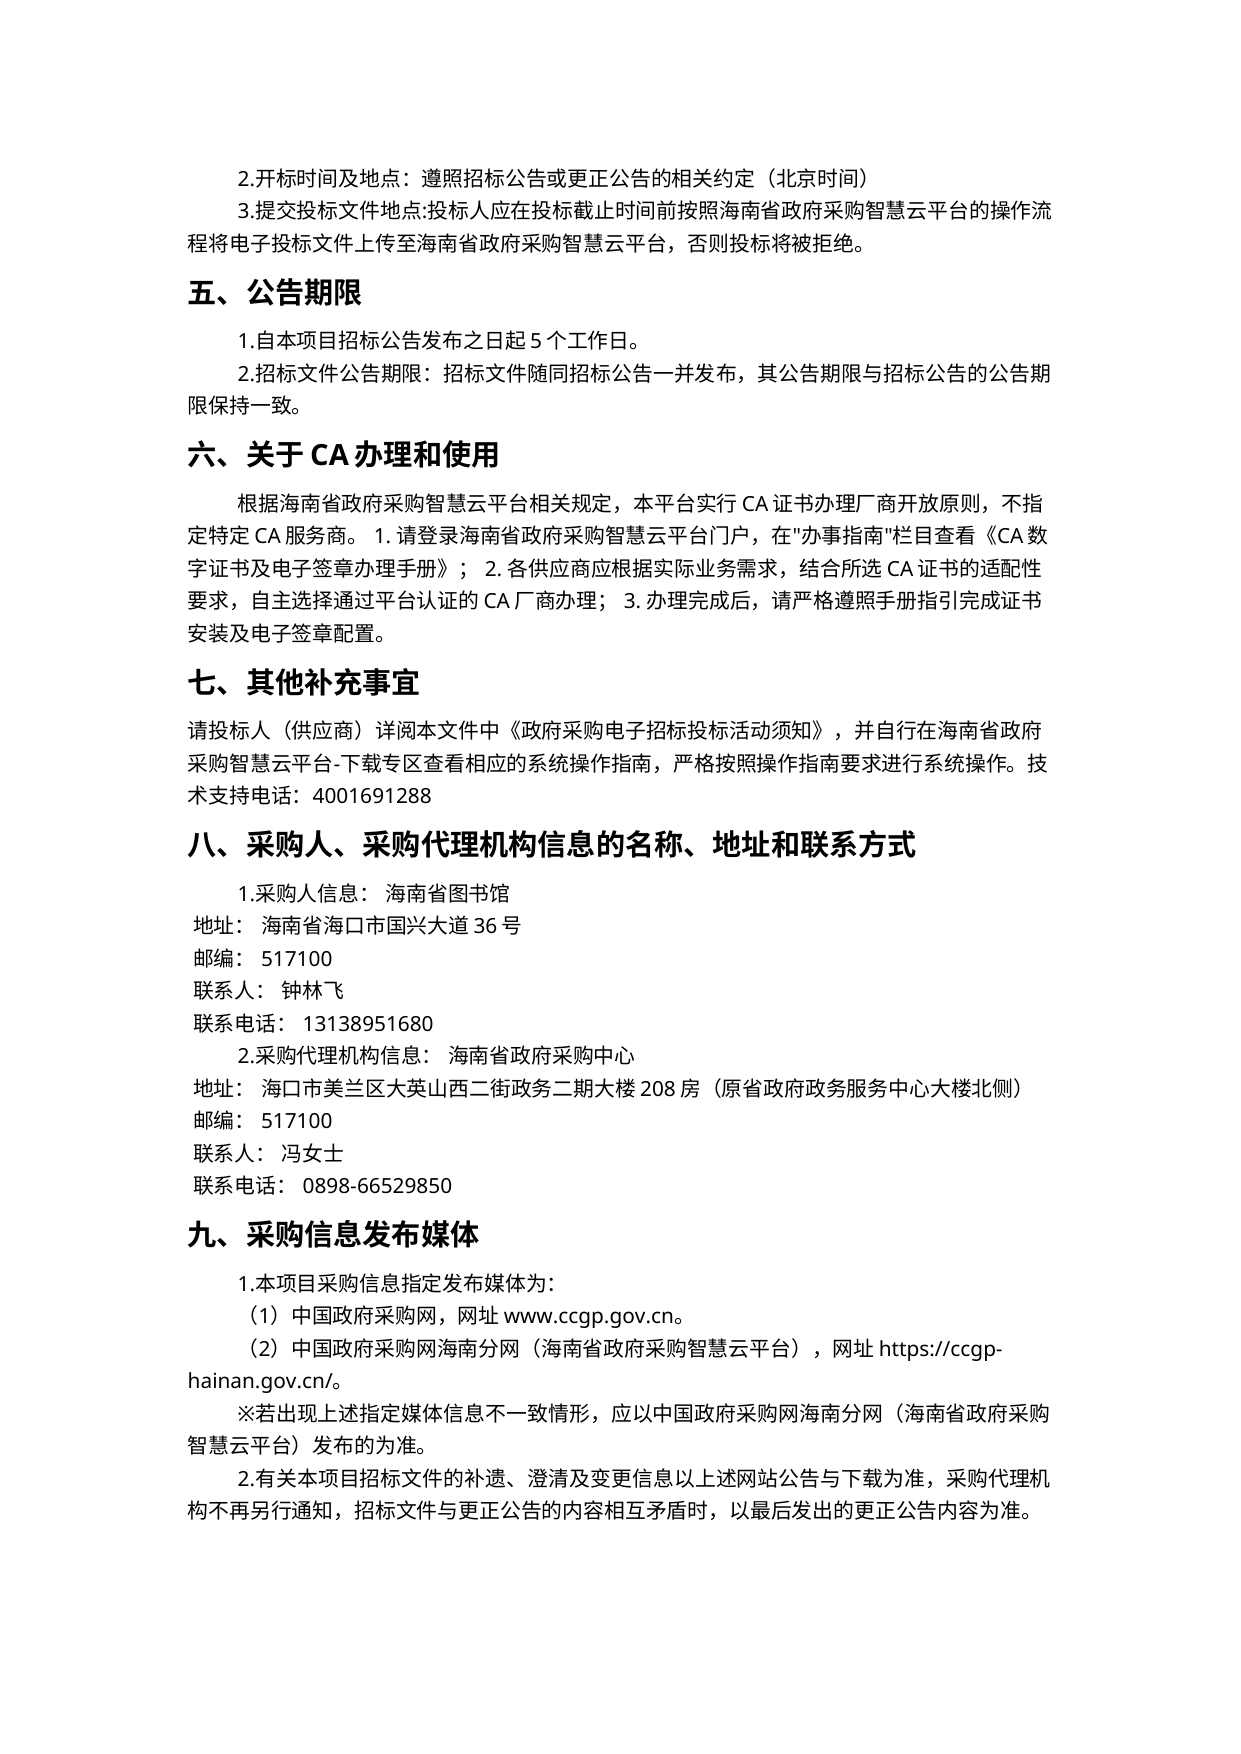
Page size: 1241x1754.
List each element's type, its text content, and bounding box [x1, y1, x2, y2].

text （2）中国政府采购网海南分网（海南省政府采购智慧云平台），网址https://ccgp-hainan.gov.cn/。 [187, 1332, 1053, 1397]
text 2.招标文件公告期限：招标文件随同招标公告一并发布，其公告期限与招标公告的公告期限保持一致。 [187, 357, 1053, 422]
text ※若出现上述指定媒体信息不一致情形，应以中国政府采购网海南分网（海南省政府采购智慧云平台）发布的为准。 [187, 1397, 1053, 1462]
text 联系电话： 0898-66529850 [187, 1169, 1053, 1202]
text 八、采购人、采购代理机构信息的名称、地址和联系方式 [187, 812, 1053, 877]
text 五、公告期限 [187, 259, 1053, 324]
text 3.提交投标文件地点:投标人应在投标截止时间前按照海南省政府采购智慧云平台的操作流程将电子投标文件上传至海南省政府采购智慧云平台，否则投标将被拒绝。 [187, 194, 1053, 259]
text （1）中国政府采购网，网址www.ccgp.gov.cn。 [187, 1299, 1053, 1332]
text 联系人： 钟林飞 [187, 974, 1053, 1007]
text 1.本项目采购信息指定发布媒体为： [187, 1267, 1053, 1299]
text 地址： 海口市美兰区大英山西二街政务二期大楼208房（原省政府政务服务中心大楼北侧） [187, 1072, 1053, 1104]
text 七、其他补充事宜 [187, 649, 1053, 714]
text 1.采购人信息： 海南省图书馆 [187, 877, 1053, 909]
text 2.开标时间及地点：遵照招标公告或更正公告的相关约定（北京时间） [187, 162, 1053, 194]
text 地址： 海南省海口市国兴大道36号 [187, 909, 1053, 942]
text 1.自本项目招标公告发布之日起5个工作日。 [187, 324, 1053, 357]
text 邮编： 517100 [187, 1104, 1053, 1137]
text 六、关于CA办理和使用 [187, 422, 1053, 487]
text 根据海南省政府采购智慧云平台相关规定，本平台实行CA证书办理厂商开放原则，不指定特定CA服务商。 1. 请登录海南省政府采购智慧云平台门户，在"办事指南"栏目查看《CA数字证书及电子签章办理手册》； 2. 各供应商应根据实际业务需求，结合所选CA证书的适配性要求，自主选择通过平台认证的CA厂商办理； 3. 办理完成后，请严格遵照手册指引完成证书安装及电子签章配置。 [187, 487, 1053, 649]
text 2.有关本项目招标文件的补遗、澄清及变更信息以上述网站公告与下载为准，采购代理机构不再另行通知，招标文件与更正公告的内容相互矛盾时，以最后发出的更正公告内容为准。 [187, 1462, 1053, 1527]
text 邮编： 517100 [187, 942, 1053, 974]
text 联系人： 冯女士 [187, 1137, 1053, 1169]
text 九、采购信息发布媒体 [187, 1202, 1053, 1267]
text 联系电话： 13138951680 [187, 1007, 1053, 1039]
text 请投标人（供应商）详阅本文件中《政府采购电子招标投标活动须知》，并自行在海南省政府采购智慧云平台-下载专区查看相应的系统操作指南，严格按照操作指南要求进行系统操作。技术支持电话：4001691288 [187, 714, 1053, 812]
text 2.采购代理机构信息： 海南省政府采购中心 [187, 1039, 1053, 1072]
